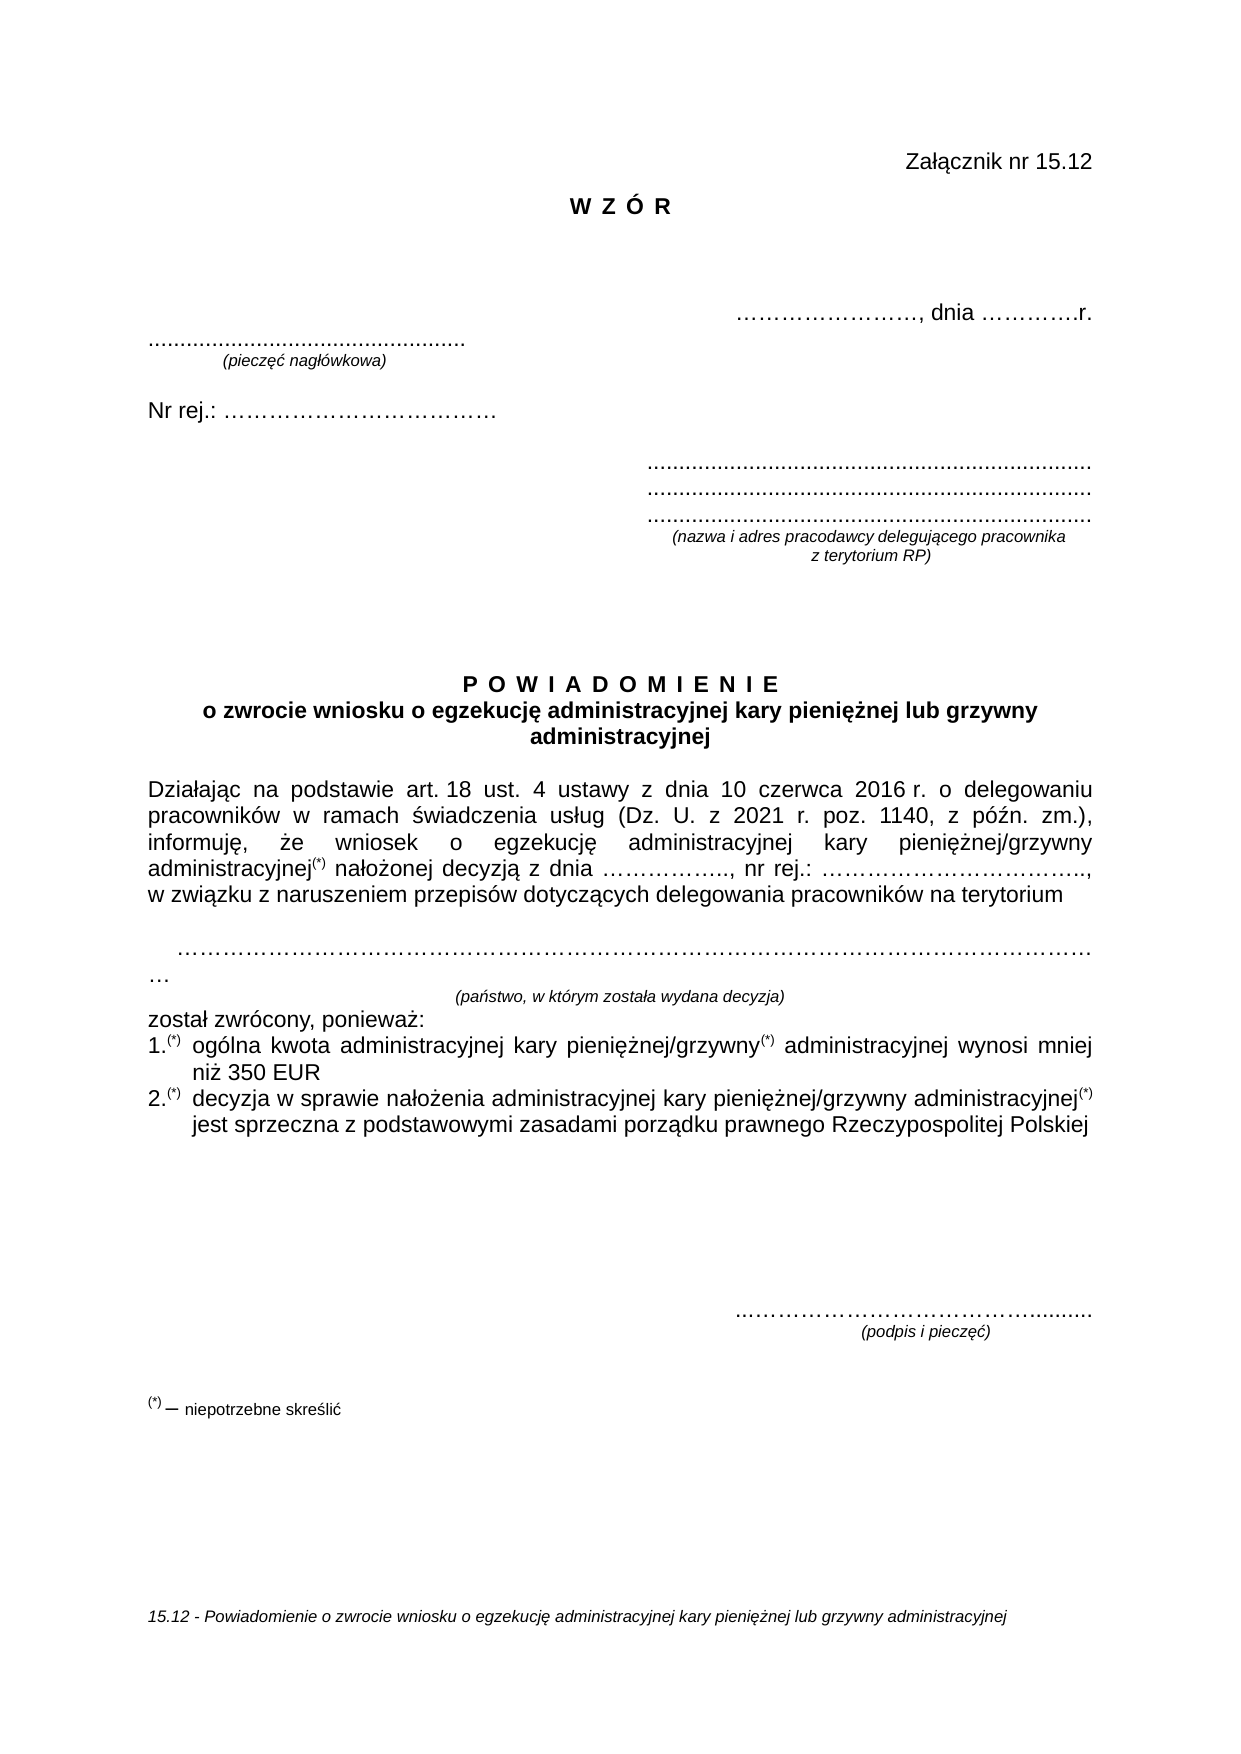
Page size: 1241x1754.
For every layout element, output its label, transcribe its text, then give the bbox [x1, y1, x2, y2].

text (nazwa i adres pracodawcy delegującego pracownika z terytorium RP) [650, 527, 1093, 565]
text 1.(*) ogólna kwota administracyjnej kary pieniężnej/grzywny(*) administracyjnej wynosi mniej niż 350 EUR [148, 1032, 1093, 1085]
text ...................................................................... [148, 474, 1093, 501]
text Załącznik nr 15.12 [148, 148, 1093, 174]
text Nr rej.: ……………………………… [148, 397, 1093, 423]
text (pieczęć nagłówkowa) [148, 351, 1093, 370]
text ...................................................................... [148, 448, 1093, 474]
text Działając na podstawie art. 18 ust. 4 ustawy z dnia 10 czerwca 2016 r. o delegowaniu pracowników w ramach świadczenia usług (Dz. U. z 2021 r. poz. 1140, z późn. zm.), informuję, że wniosek o egzekucję administracyjnej kary pieniężnej/grzywny administracyjnej(*) nałożonej decyzją z dnia …………….., nr rej.: …………………………….., w związku z naruszeniem przepisów dotyczących delegowania pracowników na terytorium [148, 776, 1093, 908]
text ...……………………………….......... [148, 1296, 1093, 1322]
text ...................................................................... [148, 501, 1093, 527]
text (podpis i pieczęć) [148, 1322, 1093, 1341]
text …………………………………………………………………………………………………………… [148, 934, 1093, 987]
text o zwrocie wniosku o egzekucję administracyjnej kary pieniężnej lub grzywny administracyjnej [148, 697, 1093, 750]
text (*) – niepotrzebne skreślić [148, 1394, 1093, 1421]
text WZÓR [148, 193, 1093, 219]
text POWIADOMIENIE [148, 671, 1093, 697]
text .................................................. [148, 325, 1093, 351]
text ……………………, dnia ………….r. [148, 298, 1093, 325]
text został zwrócony, ponieważ: [148, 1006, 1093, 1032]
text (państwo, w którym została wydana decyzja) [148, 987, 1093, 1006]
text 2.(*) decyzja w sprawie nałożenia administracyjnej kary pieniężnej/grzywny administracyjnej(*) jest sprzeczna z podstawowymi zasadami porządku prawnego Rzeczypospolitej Polskiej [148, 1085, 1093, 1138]
